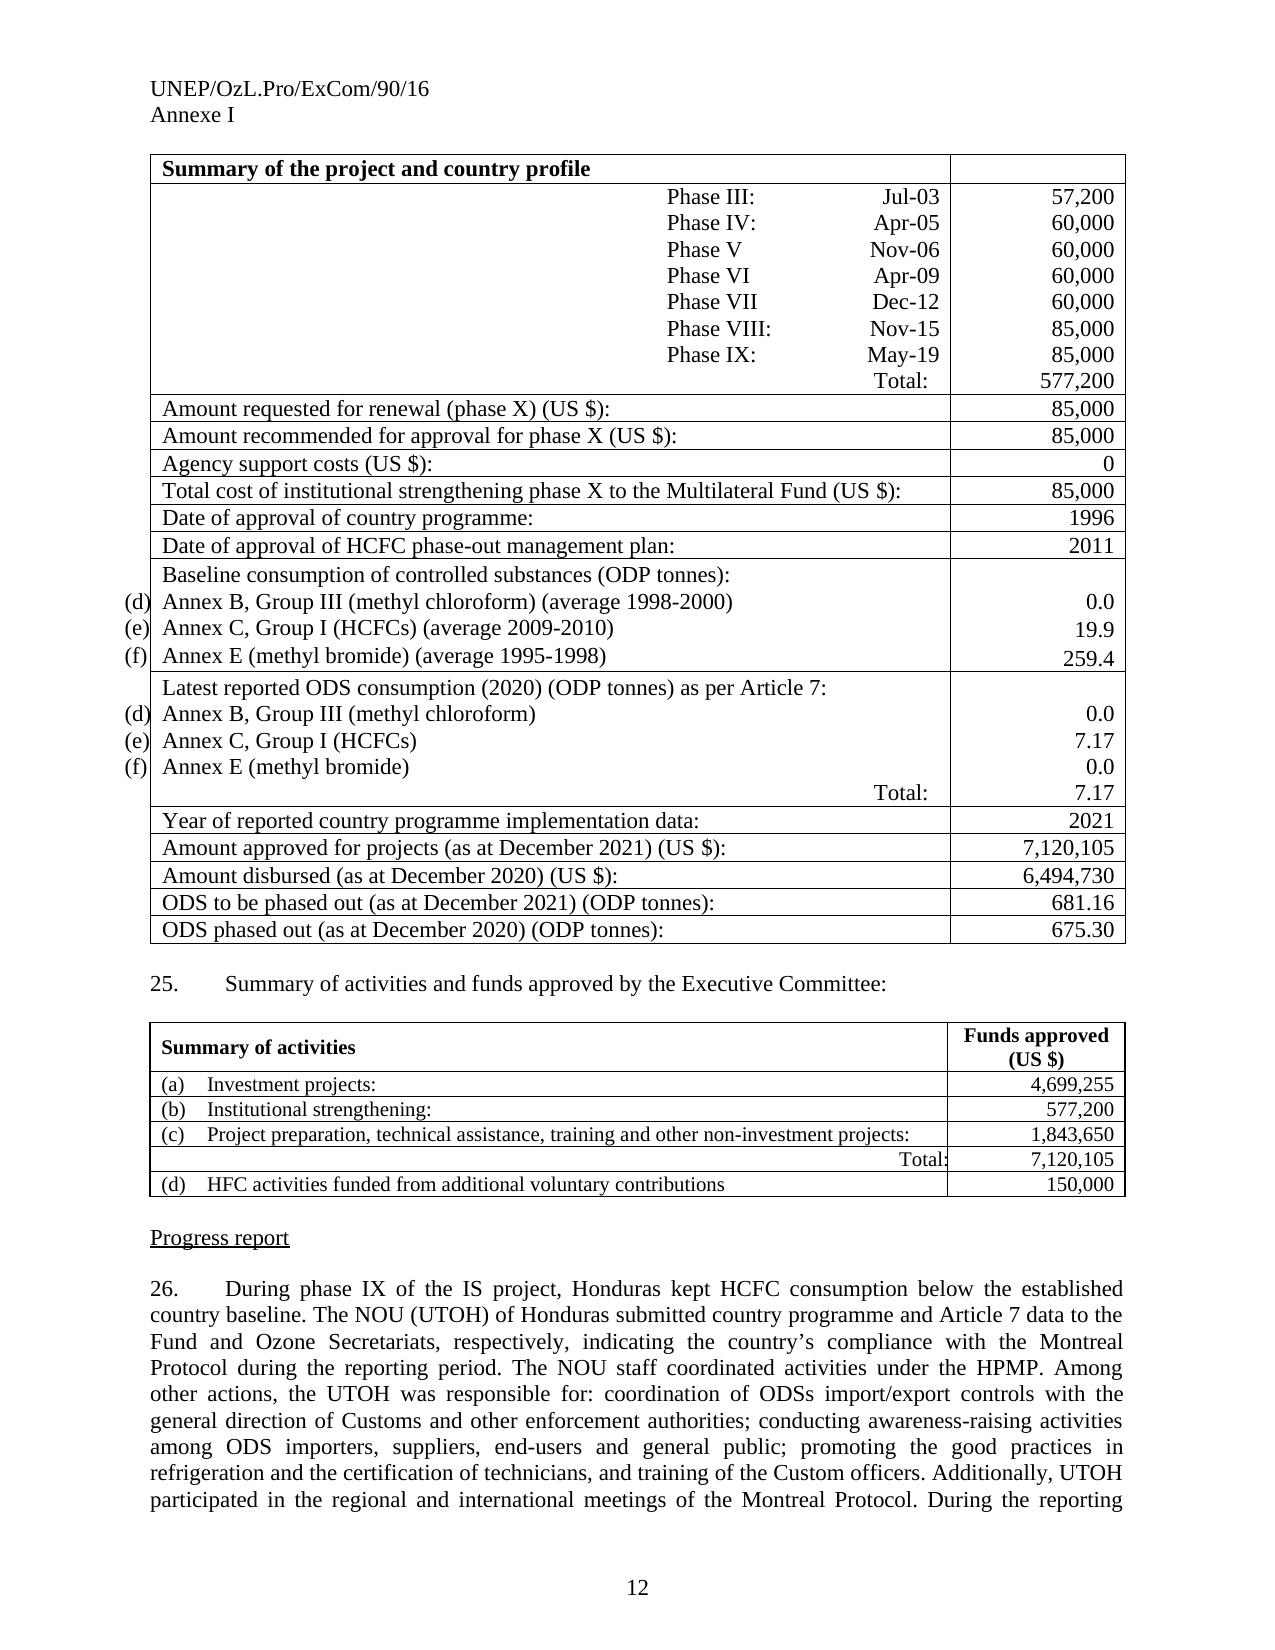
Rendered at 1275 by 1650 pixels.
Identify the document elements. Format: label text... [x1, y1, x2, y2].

table_cell Phase IV: [151, 209, 782, 236]
table_cell 0 [951, 450, 1125, 476]
table_cell Total: [151, 368, 950, 394]
table_cell Phase V [151, 236, 782, 262]
table_cell Date of approval of country programme: [151, 505, 950, 531]
table_cell Year of reported country programme implementation data: [151, 807, 950, 833]
subtitle Summary of activities and funds approved by the Executive Committee: [150, 970, 1125, 997]
table_cell Jul-03 [782, 184, 950, 209]
table_cell (b) [151, 1097, 207, 1121]
table_cell (f) Annex E (methyl bromide) (average 1995-1998) [151, 643, 950, 671]
table_cell Phase IX: [151, 341, 782, 367]
table_cell Total cost of institutional strengthening phase X to the Multilateral Fund (US $): [151, 477, 950, 503]
table_cell [951, 559, 1125, 588]
table_cell ODS phased out (as at December 2020) (ODP tonnes): [151, 916, 950, 943]
table_cell 0.0 [951, 753, 1125, 779]
table_cell [951, 672, 1125, 700]
table_cell (e) Annex C, Group I (HCFCs) [151, 727, 950, 753]
table_cell 7.17 [951, 780, 1125, 806]
table_cell 150,000 [948, 1172, 1124, 1196]
table_cell Phase III: [151, 184, 782, 209]
table_cell (d) Annex B, Group III (methyl chloroform) (average 1998-2000) [151, 588, 950, 614]
table_cell Date of approval of HCFC phase-out management plan: [151, 532, 950, 558]
table_cell Dec-12 [782, 289, 950, 315]
table_cell 675.30 [951, 916, 1125, 943]
table_cell (e) Annex C, Group I (HCFCs) (average 2009-2010) [151, 614, 950, 642]
table_cell Amount requested for renewal (phase X) (US $): [151, 395, 950, 421]
table_header Funds approved (US $) [948, 1023, 1124, 1071]
table_cell 85,000 [951, 422, 1125, 449]
table_cell 60,000 [951, 236, 1125, 262]
table_cell 4,699,255 [948, 1072, 1124, 1096]
table_header Summary of activities [151, 1023, 947, 1071]
table_cell 0.0 [951, 588, 1125, 614]
table_cell Nov-15 [782, 315, 950, 341]
table_cell 7,120,105 [951, 834, 1125, 861]
table_cell 60,000 [951, 262, 1125, 288]
table_cell Amount recommended for approval for phase X (US $): [151, 422, 950, 449]
table_cell Nov-06 [782, 236, 950, 262]
table_cell (d) Annex B, Group III (methyl chloroform) [151, 700, 950, 727]
table_cell 0.0 [951, 700, 1125, 727]
list Progress report [150, 1224, 1125, 1250]
table_cell Phase VIII: [151, 315, 782, 341]
table_cell Apr-05 [782, 209, 950, 236]
table_cell 85,000 [951, 341, 1125, 367]
table_cell Total: [151, 1147, 947, 1171]
table_cell 7.17 [951, 727, 1125, 753]
table_cell 19.9 [951, 614, 1125, 642]
table_cell 60,000 [951, 289, 1125, 315]
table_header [151, 155, 950, 183]
table_cell HFC activities funded from additional voluntary contributions [207, 1172, 947, 1196]
table_cell (d) [151, 1172, 207, 1196]
table_cell Phase VII [151, 289, 782, 315]
table_cell Agency support costs (US $): [151, 450, 950, 476]
table_cell 681.16 [951, 889, 1125, 915]
table_cell (c) [151, 1122, 207, 1146]
table_cell 60,000 [951, 209, 1125, 236]
table_header [951, 155, 1125, 183]
table_cell 577,200 [948, 1097, 1124, 1121]
table_cell 57,200 [951, 184, 1125, 209]
table_cell ODS to be phased out (as at December 2021) (ODP tonnes): [151, 889, 950, 915]
table_cell 1996 [951, 505, 1125, 531]
table_cell Phase VI [151, 262, 782, 288]
table_cell Institutional strengthening: [207, 1097, 947, 1121]
table_cell Investment projects: [207, 1072, 947, 1096]
table_cell May-19 [782, 341, 950, 367]
table_cell Amount disbursed (as at December 2020) (US $): [151, 862, 950, 888]
table_cell (a) [151, 1072, 207, 1096]
table_cell 85,000 [951, 315, 1125, 341]
table_cell 2011 [951, 532, 1125, 558]
table_cell Amount approved for projects (as at December 2021) (US $): [151, 834, 950, 861]
table_cell 1,843,650 [948, 1122, 1124, 1146]
table_cell 7,120,105 [948, 1147, 1124, 1171]
table_cell Apr-09 [782, 262, 950, 288]
table_cell Project preparation, technical assistance, training and other non-investment projects: [207, 1122, 947, 1146]
table_cell Baseline consumption of controlled substances (ODP tonnes): [151, 559, 950, 588]
table_cell Total: [151, 780, 950, 806]
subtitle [150, 1275, 1125, 1512]
table_cell 6,494,730 [951, 862, 1125, 888]
table_cell 85,000 [951, 477, 1125, 503]
table_cell (f) Annex E (methyl bromide) [151, 753, 950, 779]
table_cell 2021 [951, 807, 1125, 833]
table_cell 85,000 [951, 395, 1125, 421]
table_cell 259.4 [951, 643, 1125, 671]
table_cell Latest reported ODS consumption (2020) (ODP tonnes) as per Article 7: [151, 672, 950, 700]
table_cell 577,200 [951, 368, 1125, 394]
